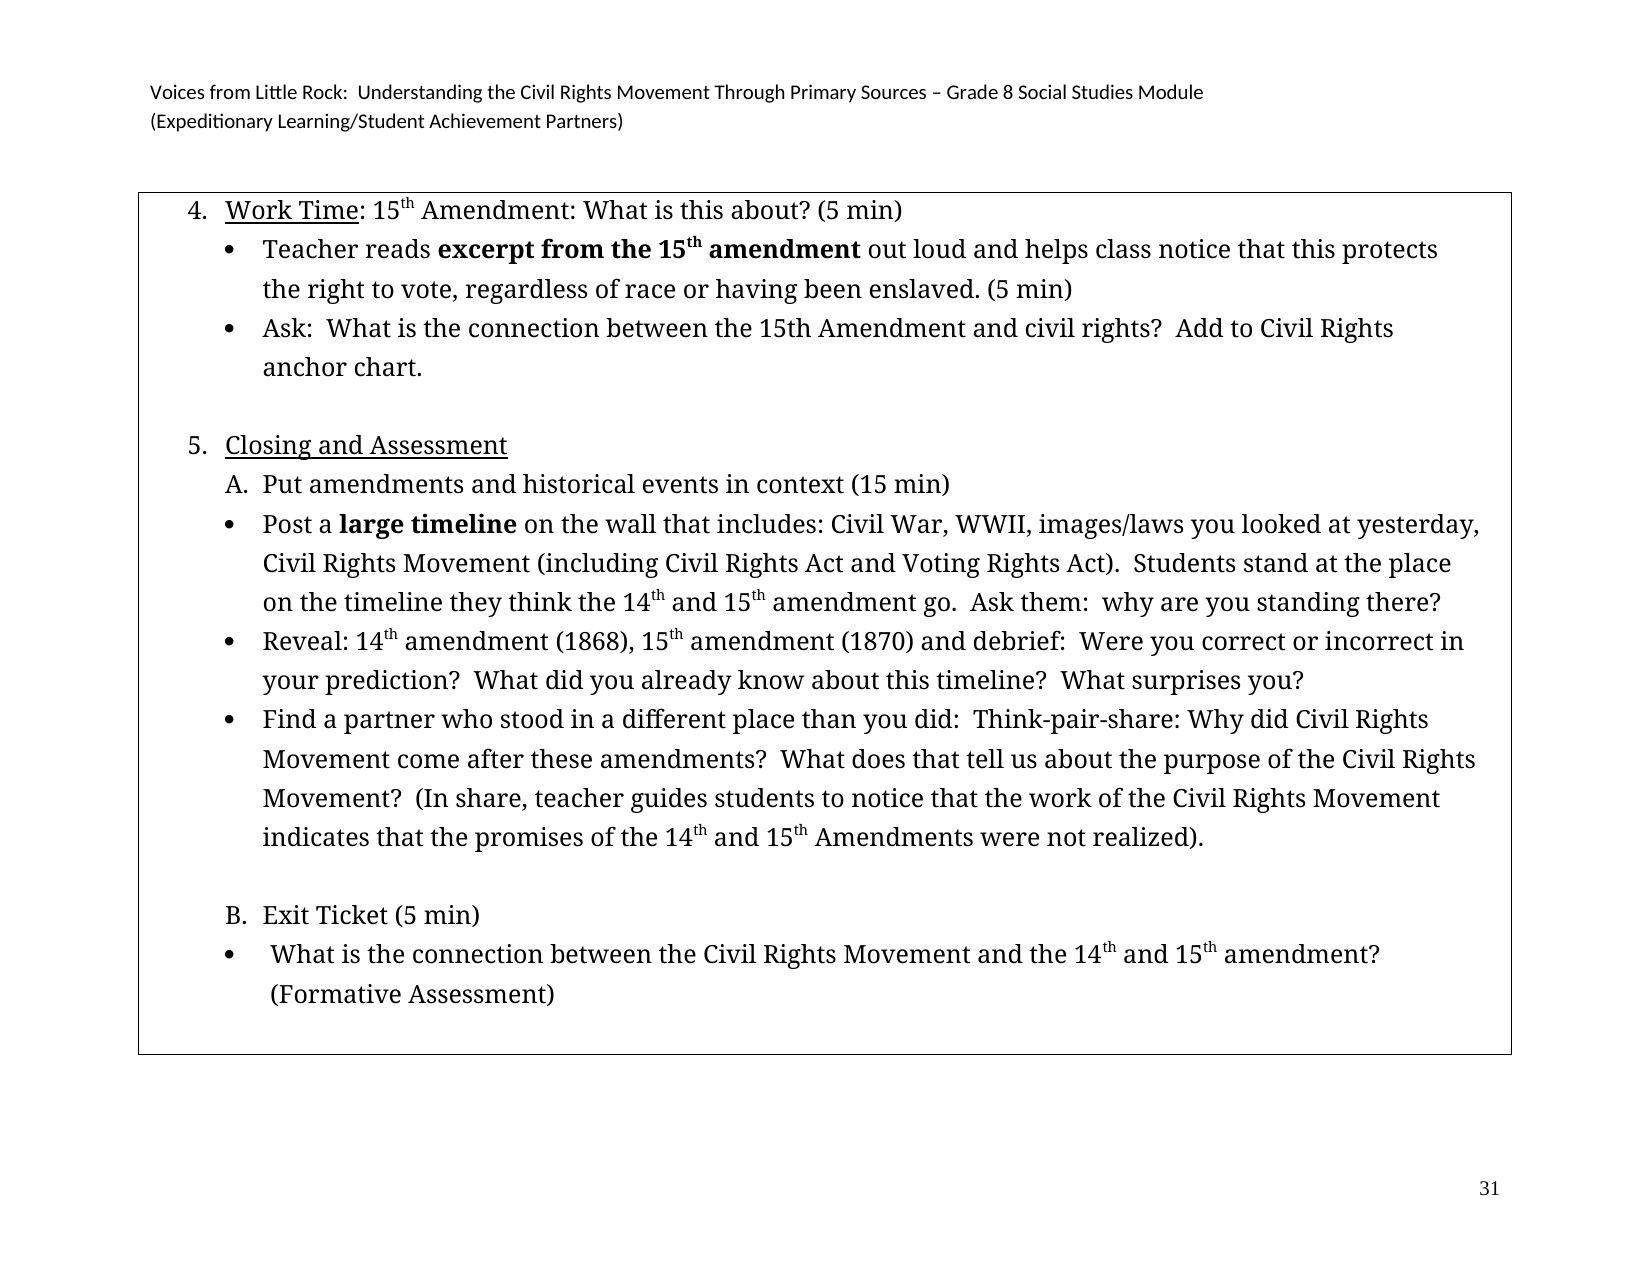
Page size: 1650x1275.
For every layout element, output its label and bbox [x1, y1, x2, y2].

table_cell [139, 193, 1511, 1054]
